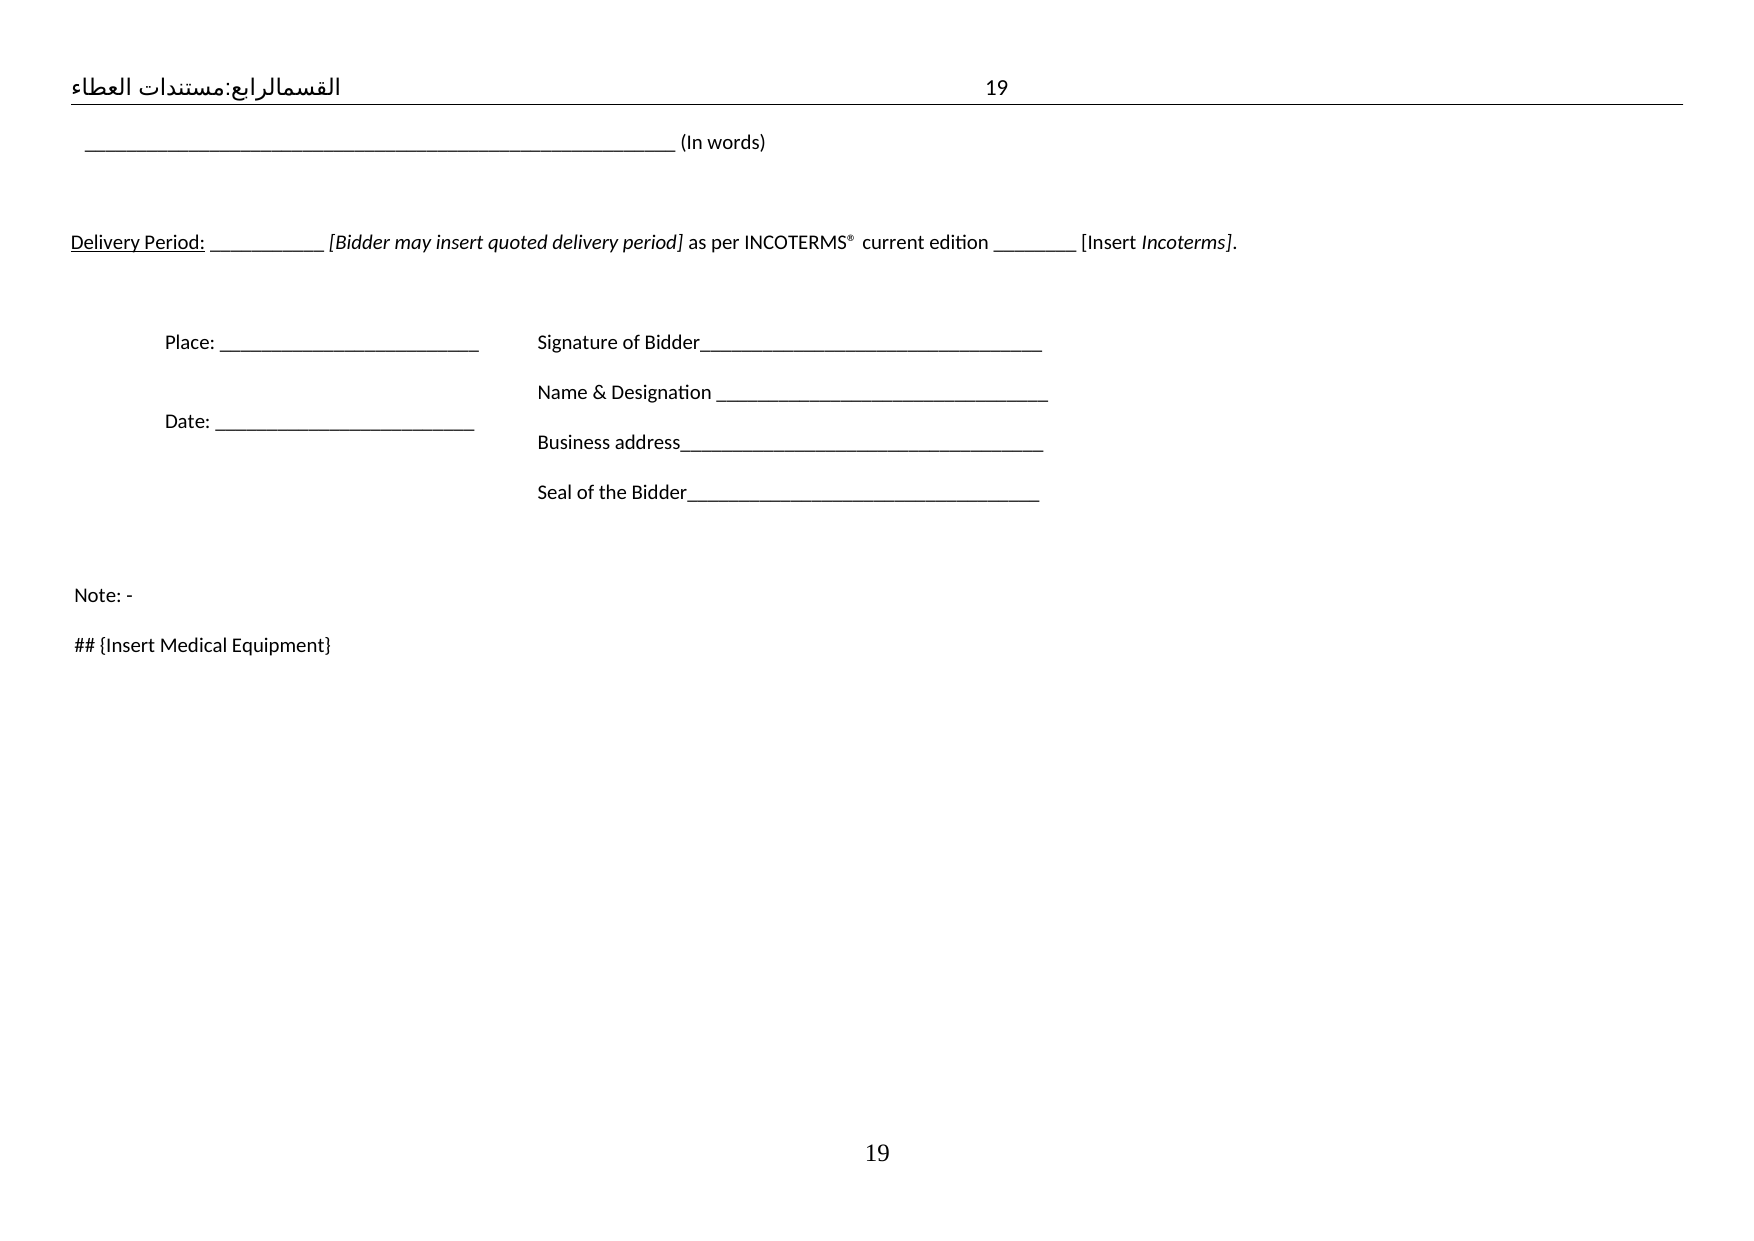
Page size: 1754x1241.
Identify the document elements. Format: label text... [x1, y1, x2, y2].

text Delivery Period: ___________ [Bidder may insert quoted delivery period] as per INCOTERMS® current edition ________ [Insert Incoterms]. [71, 229, 1683, 255]
text _________________________________________________________ (In words) [71, 129, 1683, 155]
text ## {Insert Medical Equipment} [74, 632, 1754, 657]
text Note: - [74, 582, 1754, 607]
table_header Place: _________________________ Date: _________________________ [154, 329, 526, 529]
table_header Signature of Bidder_________________________________ Name & Designation ________________________________ Business address___________________________________ Seal of the Bidder__________________________________ [526, 329, 1110, 529]
